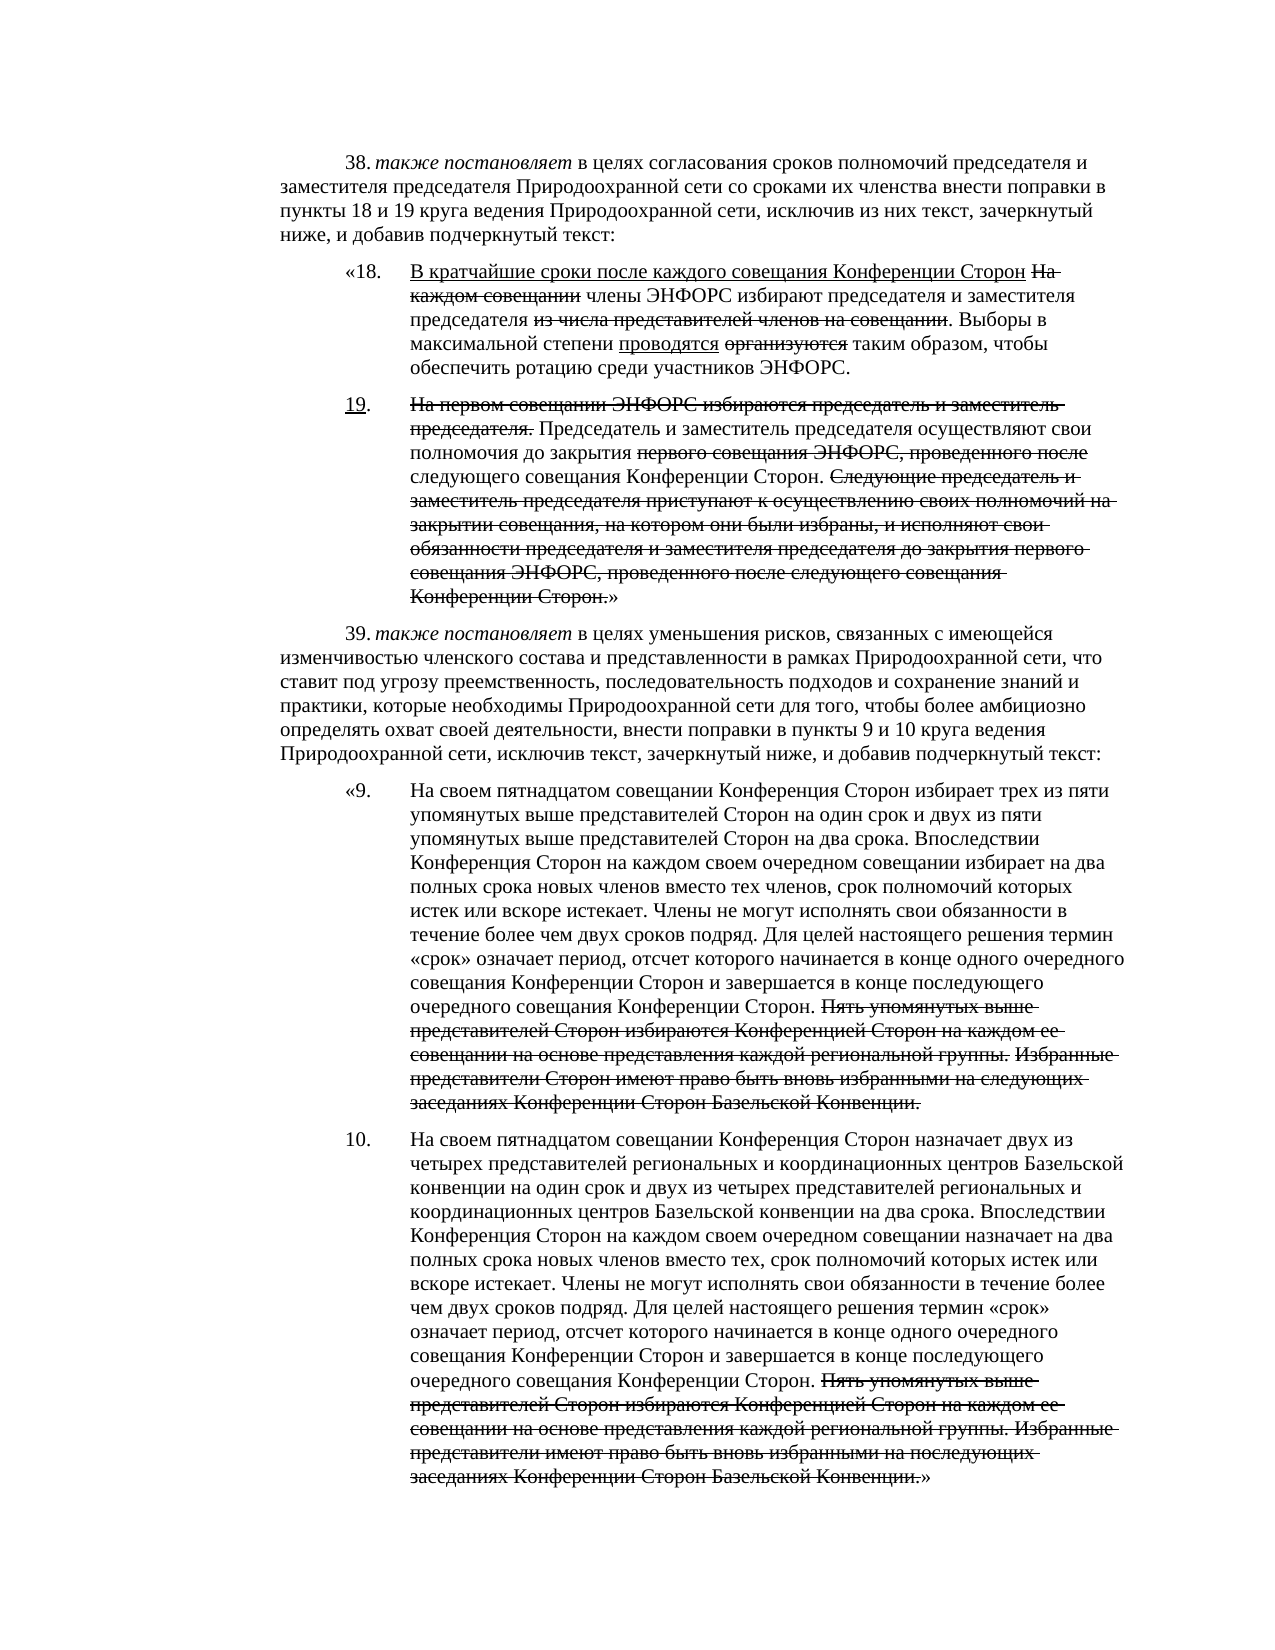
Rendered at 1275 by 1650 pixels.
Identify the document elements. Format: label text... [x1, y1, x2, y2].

text 19. На первом совещании ЭНФОРС избираются председатель и заместитель председателя. Председатель и заместитель председателя осуществляют свои полномочия до закрытия первого совещания ЭНФОРС, проведенного после следующего совещания Конференции Сторон. Следующие председатель и заместитель председателя приступают к осуществлению своих полномочий на закрытии совещания, на котором они были избраны, и исполняют свои обязанности председателя и заместителя председателя до закрытия первого совещания ЭНФОРС, проведенного после следующего совещания Конференции Сторон.» [345, 392, 1125, 608]
list также постановляет в целях уменьшения рисков, связанных с имеющейся изменчивостью членского состава и представленности в рамках Природоохранной сети, что ставит под угрозу преемственность, последовательность подходов и сохранение знаний и практики, которые необходимы Природоохранной сети для того, чтобы более амбициозно определять охват своей деятельности, внести поправки в пункты 9 и 10 круга ведения Природоохранной сети, исключив текст, зачеркнутый ниже, и добавив подчеркнутый текст: [280, 621, 1125, 765]
text 10. На своем пятнадцатом совещании Конференция Сторон назначает двух из четырех представителей региональных и координационных центров Базельской конвенции на один срок и двух из четырех представителей региональных и координационных центров Базельской конвенции на два срока. Впоследствии Конференция Сторон на каждом своем очередном совещании назначает на два полных срока новых членов вместо тех, срок полномочий которых истек или вскоре истекает. Члены не могут исполнять свои обязанности в течение более чем двух сроков подряд. Для целей настоящего решения термин «срок» означает период, отсчет которого начинается в конце одного очередного совещания Конференции Сторон и завершается в конце последующего очередного совещания Конференции Сторон. Пять упомянутых выше представителей Сторон избираются Конференцией Сторон на каждом ее совещании на основе представления каждой региональной группы. Избранные представители имеют право быть вновь избранными на последующих заседаниях Конференции Сторон Базельской Конвенции.» [345, 1127, 1125, 1488]
list также постановляет в целях согласования сроков полномочий председателя и заместителя председателя Природоохранной сети со сроками их членства внести поправки в пункты 18 и 19 круга ведения Природоохранной сети, исключив из них текст, зачеркнутый ниже, и добавив подчеркнутый текст: [280, 150, 1125, 246]
text «9. На своем пятнадцатом совещании Конференция Сторон избирает трех из пяти упомянутых выше представителей Сторон на один срок и двух из пяти упомянутых выше представителей Сторон на два срока. Впоследствии Конференция Сторон на каждом своем очередном совещании избирает на два полных срока новых членов вместо тех членов, срок полномочий которых истек или вскоре истекает. Члены не могут исполнять свои обязанности в течение более чем двух сроков подряд. Для целей настоящего решения термин «срок» означает период, отсчет которого начинается в конце одного очередного совещания Конференции Сторон и завершается в конце последующего очередного совещания Конференции Сторон. Пять упомянутых выше представителей Сторон избираются Конференцией Сторон на каждом ее совещании на основе представления каждой региональной группы. Избранные представители Сторон имеют право быть вновь избранными на следующих заседаниях Конференции Сторон Базельской Конвенции. [345, 777, 1125, 1114]
text «18. В кратчайшие сроки после каждого совещания Конференции Сторон На каждом совещании члены ЭНФОРС избирают председателя и заместителя председателя из числа представителей членов на совещании. Выборы в максимальной степени проводятся организуются таким образом, чтобы обеспечить ротацию среди участников ЭНФОРС. [345, 259, 1125, 379]
